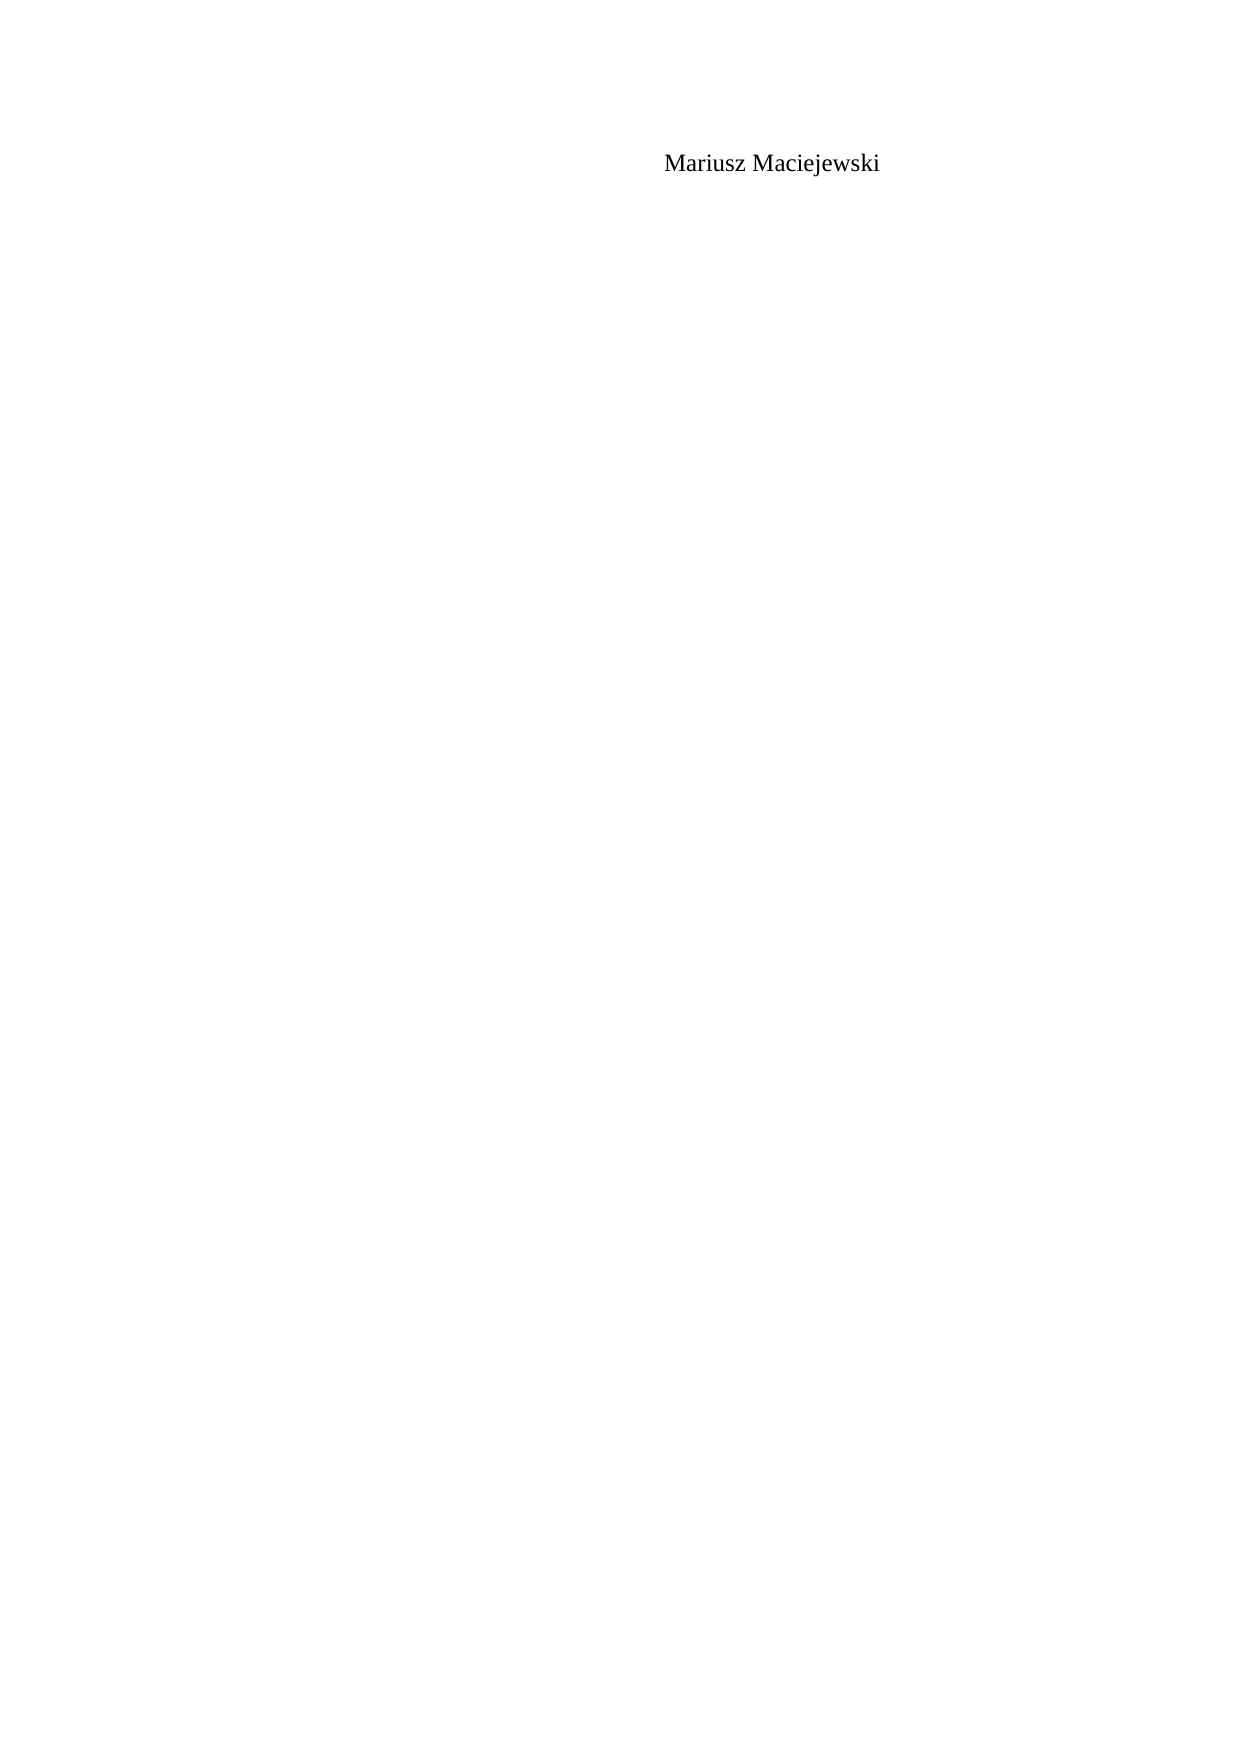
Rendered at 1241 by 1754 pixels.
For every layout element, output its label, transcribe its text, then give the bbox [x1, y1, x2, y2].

text Mariusz Maciejewski [148, 148, 1122, 176]
